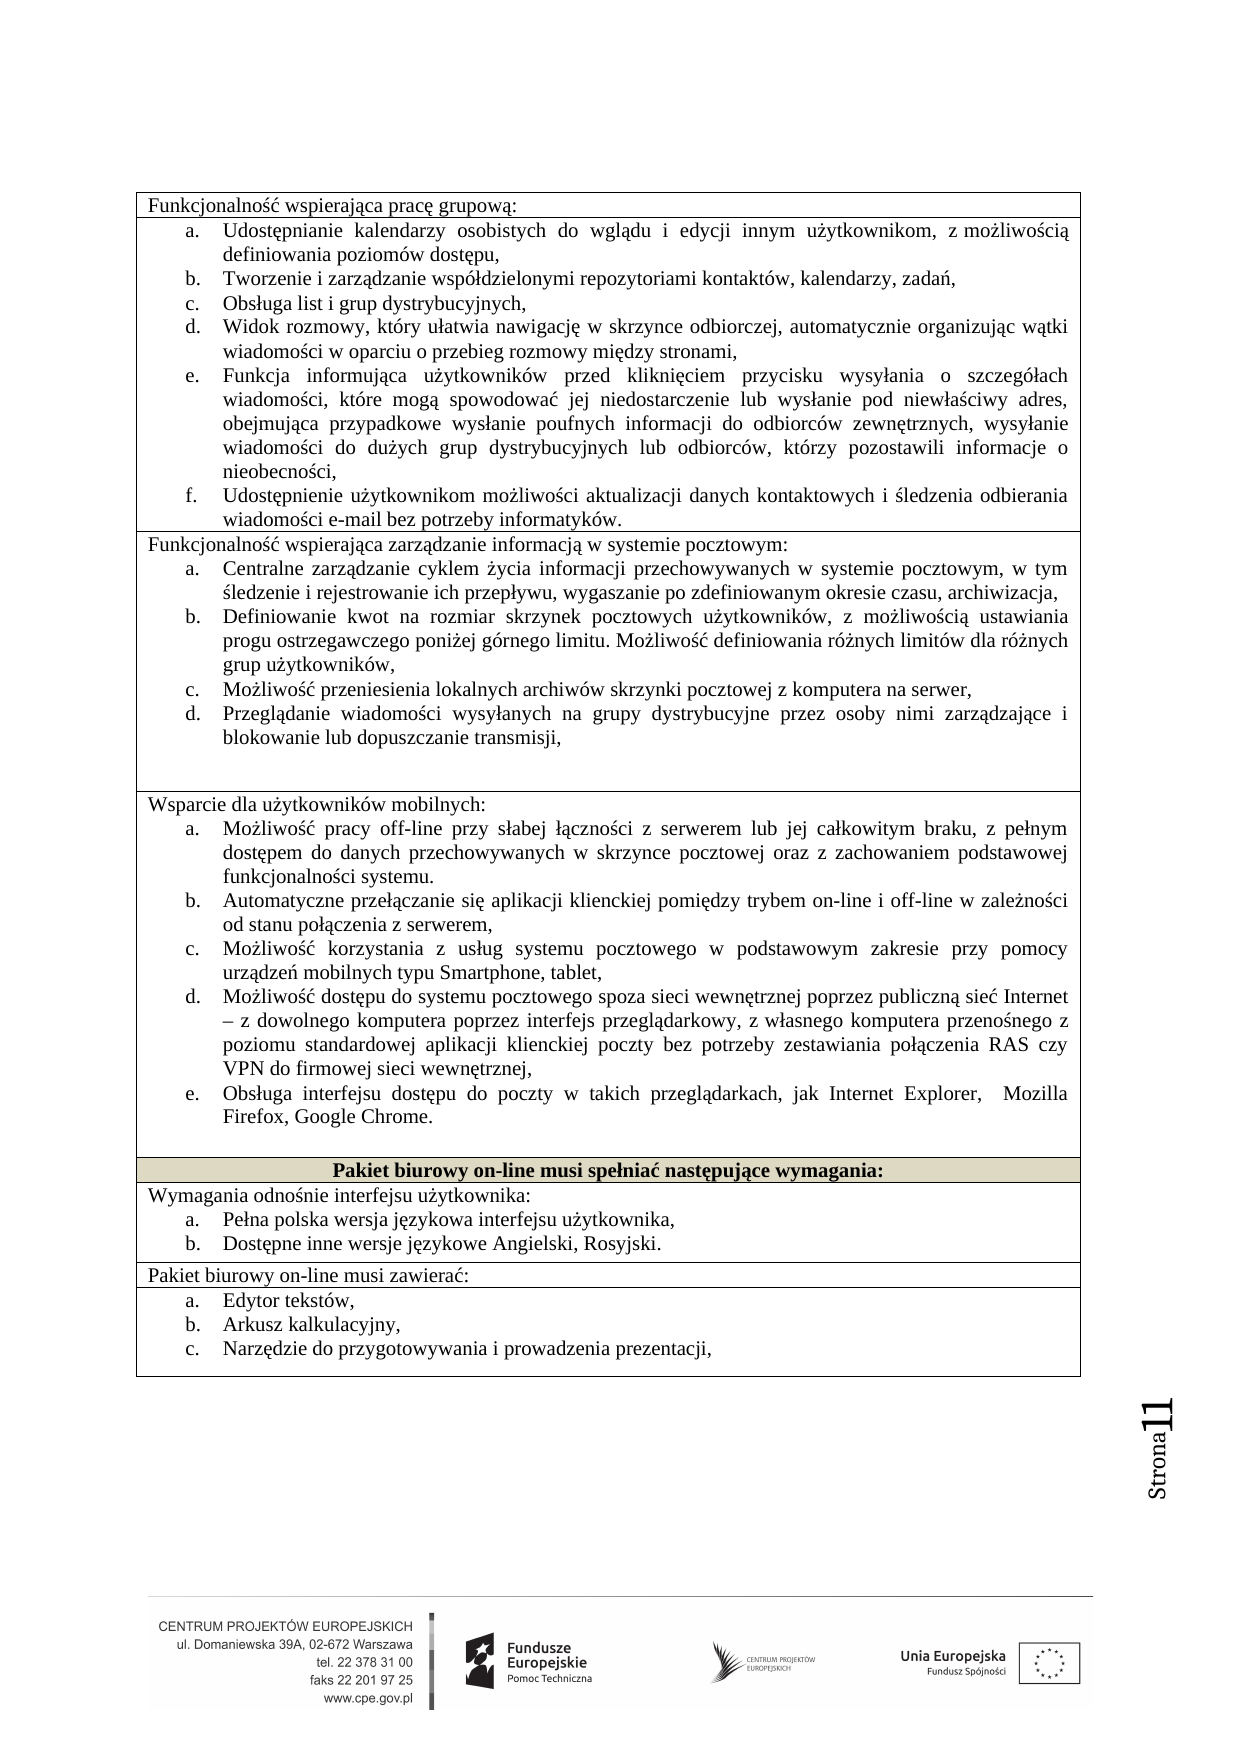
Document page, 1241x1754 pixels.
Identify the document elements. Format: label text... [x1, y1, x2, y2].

table_cell Udostępnianie kalendarzy osobistych do wglądu i edycji innym użytkownikom, z możliwością definiowania poziomów dostępu, Tworzenie i zarządzanie współdzielonymi repozytoriami kontaktów, kalendarzy, zadań, Obsługa list i grup dystrybucyjnych, Widok rozmowy, który ułatwia nawigację w skrzynce odbiorczej, automatycznie organizując wątki wiadomości w oparciu o przebieg rozmowy między stronami, Funkcja informująca użytkowników przed kliknięciem przycisku wysyłania o szczegółach wiadomości, które mogą spowodować jej niedostarczenie lub wysłanie pod niewłaściwy adres, obejmująca przypadkowe wysłanie poufnych informacji do odbiorców zewnętrznych, wysyłanie wiadomości do dużych grup dystrybucyjnych lub odbiorców, którzy pozostawili informacje o nieobecności, Udostępnienie użytkownikom możliwości aktualizacji danych kontaktowych i śledzenia odbierania wiadomości e-mail bez potrzeby informatyków. [137, 218, 1080, 531]
table_header Funkcjonalność wspierająca pracę grupową: [137, 193, 1080, 217]
table_cell Pakiet biurowy on-line musi zawierać: [137, 1263, 1080, 1287]
table_cell Wsparcie dla użytkowników mobilnych: Możliwość pracy off-line przy słabej łączności z serwerem lub jej całkowitym braku, z pełnym dostępem do danych przechowywanych w skrzynce pocztowej oraz z zachowaniem podstawowej funkcjonalności systemu. Automatyczne przełączanie się aplikacji klienckiej pomiędzy trybem on-line i off-line w zależności od stanu połączenia z serwerem, Możliwość korzystania z usług systemu pocztowego w podstawowym zakresie przy pomocy urządzeń mobilnych typu Smartphone, tablet, Możliwość dostępu do systemu pocztowego spoza sieci wewnętrznej poprzez publiczną sieć Internet – z dowolnego komputera poprzez interfejs przeglądarkowy, z własnego komputera przenośnego z poziomu standardowej aplikacji klienckiej poczty bez potrzeby zestawiania połączenia RAS czy VPN do firmowej sieci wewnętrznej, Obsługa interfejsu dostępu do poczty w takich przeglądarkach, jak Internet Explorer, Mozilla Firefox, Google Chrome. [137, 792, 1080, 1157]
table_cell Pakiet biurowy on-line musi spełniać następujące wymagania: [137, 1158, 1080, 1182]
table_cell Funkcjonalność wspierająca zarządzanie informacją w systemie pocztowym: Centralne zarządzanie cyklem życia informacji przechowywanych w systemie pocztowym, w tym śledzenie i rejestrowanie ich przepływu, wygaszanie po zdefiniowanym okresie czasu, archiwizacja, Definiowanie kwot na rozmiar skrzynek pocztowych użytkowników, z możliwością ustawiania progu ostrzegawczego poniżej górnego limitu. Możliwość definiowania różnych limitów dla różnych grup użytkowników, Możliwość przeniesienia lokalnych archiwów skrzynki pocztowej z komputera na serwer, Przeglądanie wiadomości wysyłanych na grupy dystrybucyjne przez osoby nimi zarządzające i blokowanie lub dopuszczanie transmisji, [137, 532, 1080, 791]
picture [147, 1596, 1094, 1710]
table_cell Edytor tekstów, Arkusz kalkulacyjny, Narzędzie do przygotowywania i prowadzenia prezentacji, [137, 1288, 1080, 1376]
table_cell Wymagania odnośnie interfejsu użytkownika: Pełna polska wersja językowa interfejsu użytkownika, Dostępne inne wersje językowe Angielski, Rosyjski. [137, 1183, 1080, 1262]
